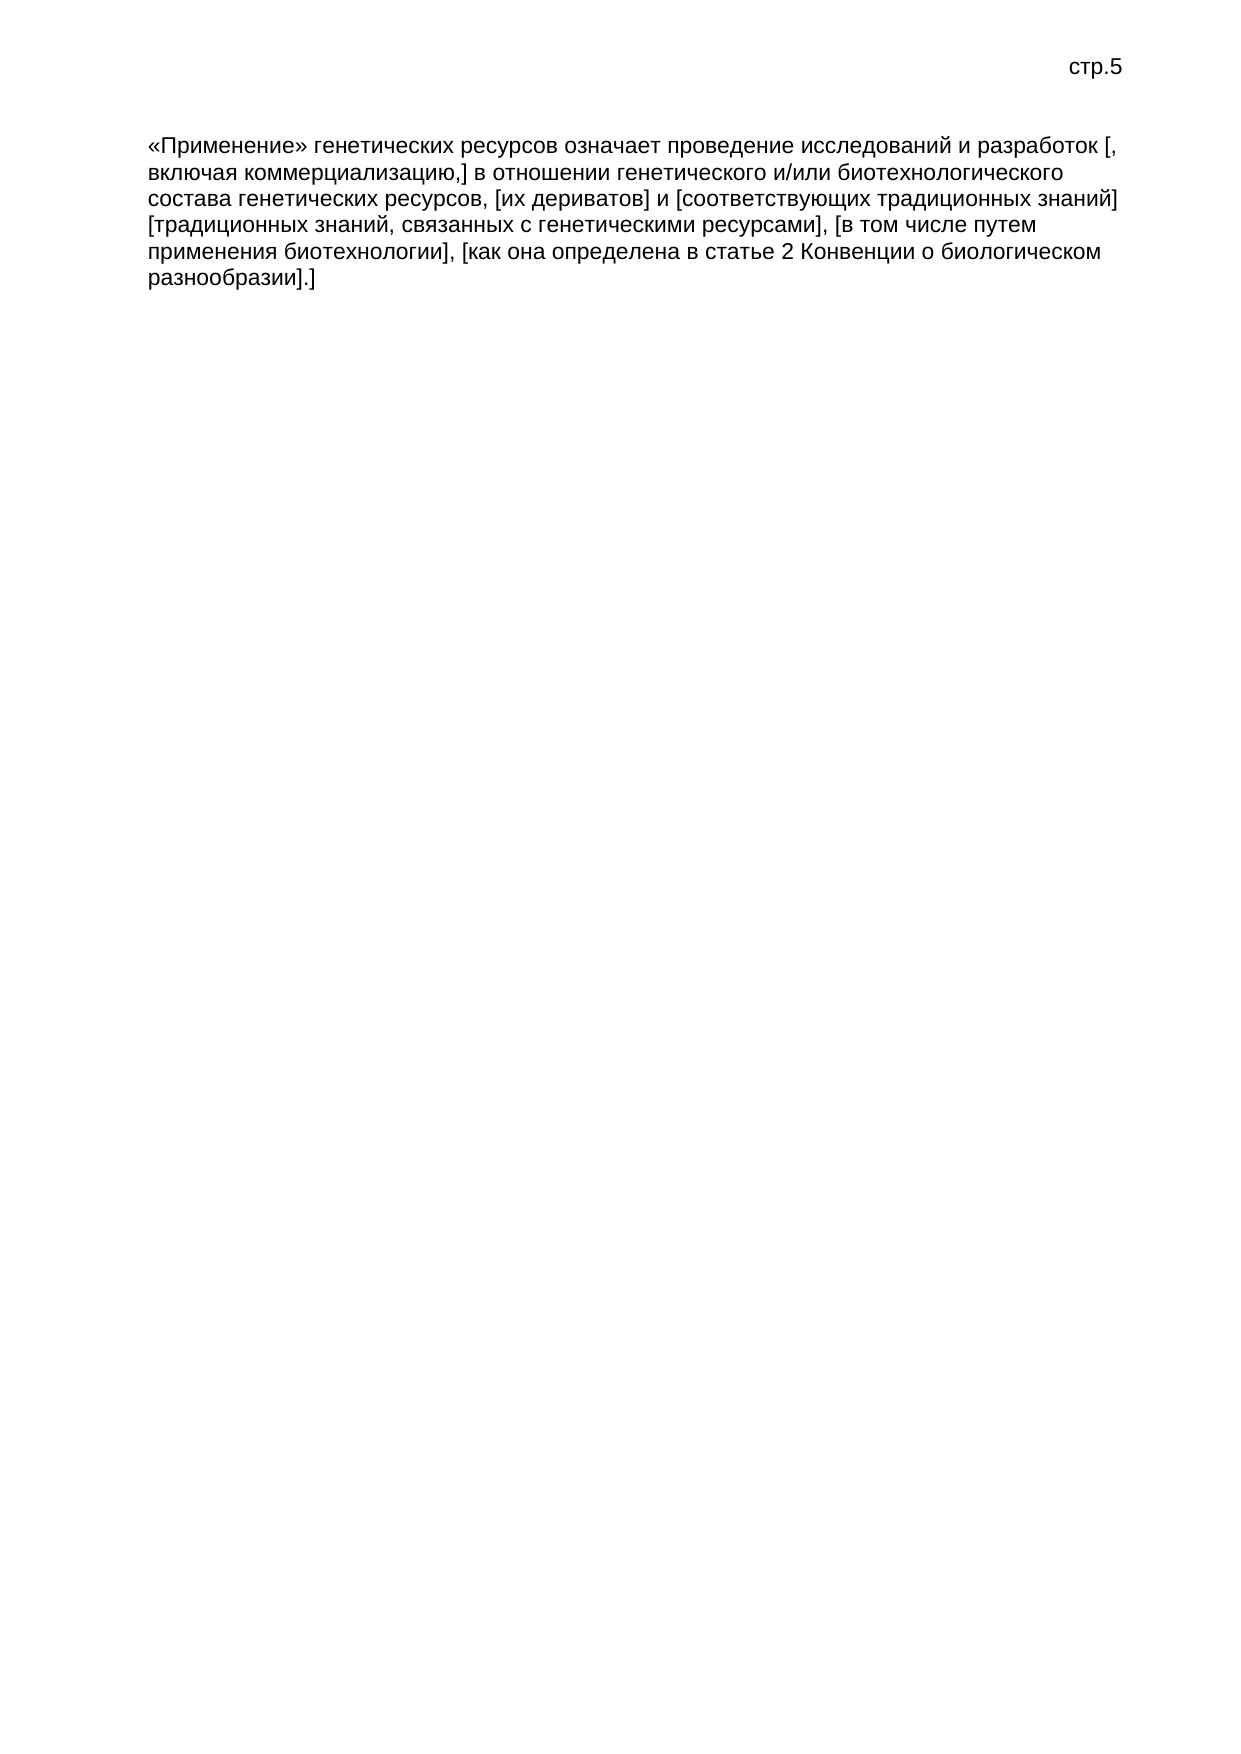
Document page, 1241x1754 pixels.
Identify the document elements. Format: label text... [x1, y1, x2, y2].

text «Применение» генетических ресурсов означает проведение исследований и разработок [, включая коммерциализацию,] в отношении генетического и/или биотехнологического состава генетических ресурсов, [их дериватов] и [соответствующих традиционных знаний] [традиционных знаний, связанных с генетическими ресурсами], [в том числе путем применения биотехнологии], [как она определена в статье 2 Конвенции о биологическом разнообразии].] [148, 132, 1122, 290]
